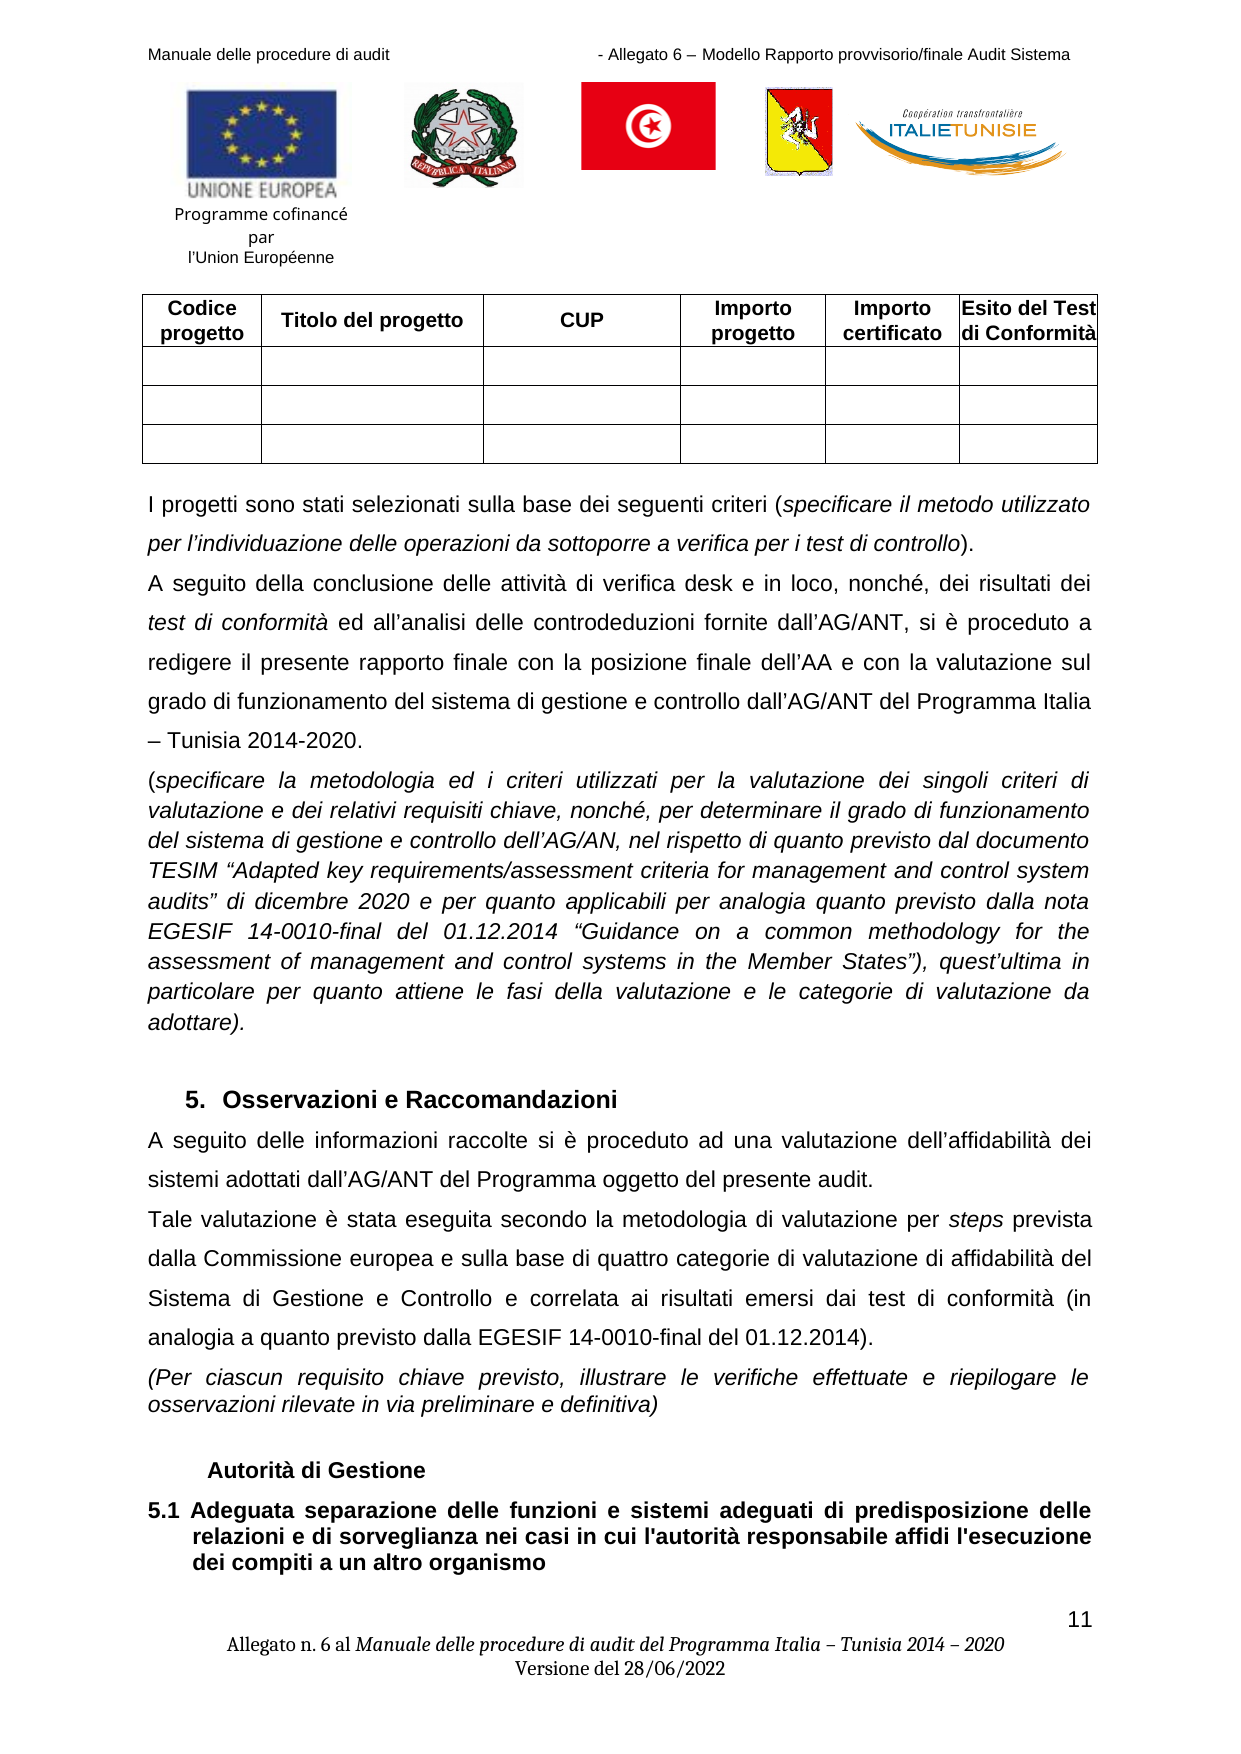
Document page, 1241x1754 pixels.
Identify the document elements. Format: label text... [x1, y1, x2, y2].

text (Per ciascun requisito chiave previsto, illustrare le verifiche effettuate e riepilogare le osservazioni rilevate in via preliminare e definitiva) [148, 1363, 1092, 1418]
picture [170, 82, 352, 203]
table_cell [960, 425, 1097, 463]
text Tale valutazione è stata eseguita secondo la metodologia di valutazione per steps prevista dalla Commissione europea e sulla base di quattro categorie di valutazione di affidabilità del Sistema di Gestione e Controllo e correlata ai risultati emersi dai test di conformità (in analogia a quanto previsto dalla EGESIF 14-0010-final del 01.12.2014). [148, 1206, 1092, 1350]
table_cell [681, 386, 825, 424]
picture [403, 82, 524, 188]
subtitle Osservazioni e Raccomandazioni [185, 1085, 1092, 1114]
table_cell [826, 425, 959, 463]
table_cell [143, 347, 261, 385]
table_cell [960, 386, 1097, 424]
table_header Importo progetto [681, 295, 825, 346]
table_cell [143, 425, 261, 463]
text A seguito della conclusione delle attività di verifica desk e in loco, nonché, dei risultati dei test di conformità ed all’analisi delle controdeduzioni fornite dall’AG/ANT, si è proceduto a redigere il presente rapporto finale con la posizione finale dell’AA e con la valutazione sul grado di funzionamento del sistema di gestione e controllo dall’AG/ANT del Programma Italia – Tunisia 2014-2020. [148, 569, 1092, 754]
table_header Titolo del progetto [262, 295, 483, 346]
table_cell [262, 347, 483, 385]
table_cell [681, 425, 825, 463]
table_cell [681, 347, 825, 385]
text I progetti sono stati selezionati sulla base dei seguenti criteri (specificare il metodo utilizzato per l’individuazione delle operazioni da sottoporre a verifica per i test di controllo). [148, 491, 1092, 556]
picture [765, 87, 833, 176]
list Autorità di Gestione [207, 1457, 1092, 1483]
table_cell [826, 386, 959, 424]
table_header CUP [484, 295, 680, 346]
text 5.1 Adeguata separazione delle funzioni e sistemi adeguati di predisposizione delle relazioni e di sorveglianza nei casi in cui l'autorità responsabile affidi l'esecuzione dei compiti a un altro organismo [148, 1497, 1092, 1576]
table_cell [143, 386, 261, 424]
table_cell [484, 425, 680, 463]
picture [847, 82, 1075, 197]
table_cell [960, 347, 1097, 385]
table_cell [262, 425, 483, 463]
table_cell [262, 386, 483, 424]
table_header Esito del Test di Conformità [960, 295, 1097, 346]
table_cell [484, 386, 680, 424]
table_cell [826, 347, 959, 385]
text (specificare la metodologia ed i criteri utilizzati per la valutazione dei singoli criteri di valutazione e dei relativi requisiti chiave, nonché, per determinare il grado di funzionamento del sistema di gestione e controllo dell’AG/AN, nel rispetto di quanto previsto dal documento TESIM “Adapted key requirements/assessment criteria for management and control system audits” di dicembre 2020 e per quanto applicabili per analogia quanto previsto dalla nota EGESIF 14-0010-final del 01.12.2014 “Guidance on a common methodology for the assessment of management and control systems in the Member States”), quest’ultima in particolare per quanto attiene le fasi della valutazione e le categorie di valutazione da adottare). [148, 767, 1092, 1035]
table_cell [484, 347, 680, 385]
table_header Importo certificato [826, 295, 959, 346]
picture [581, 82, 716, 170]
text A seguito delle informazioni raccolte si è proceduto ad una valutazione dell’affidabilità dei sistemi adottati dall’AG/ANT del Programma oggetto del presente audit. [148, 1127, 1092, 1192]
table_header Codice progetto [143, 295, 261, 346]
